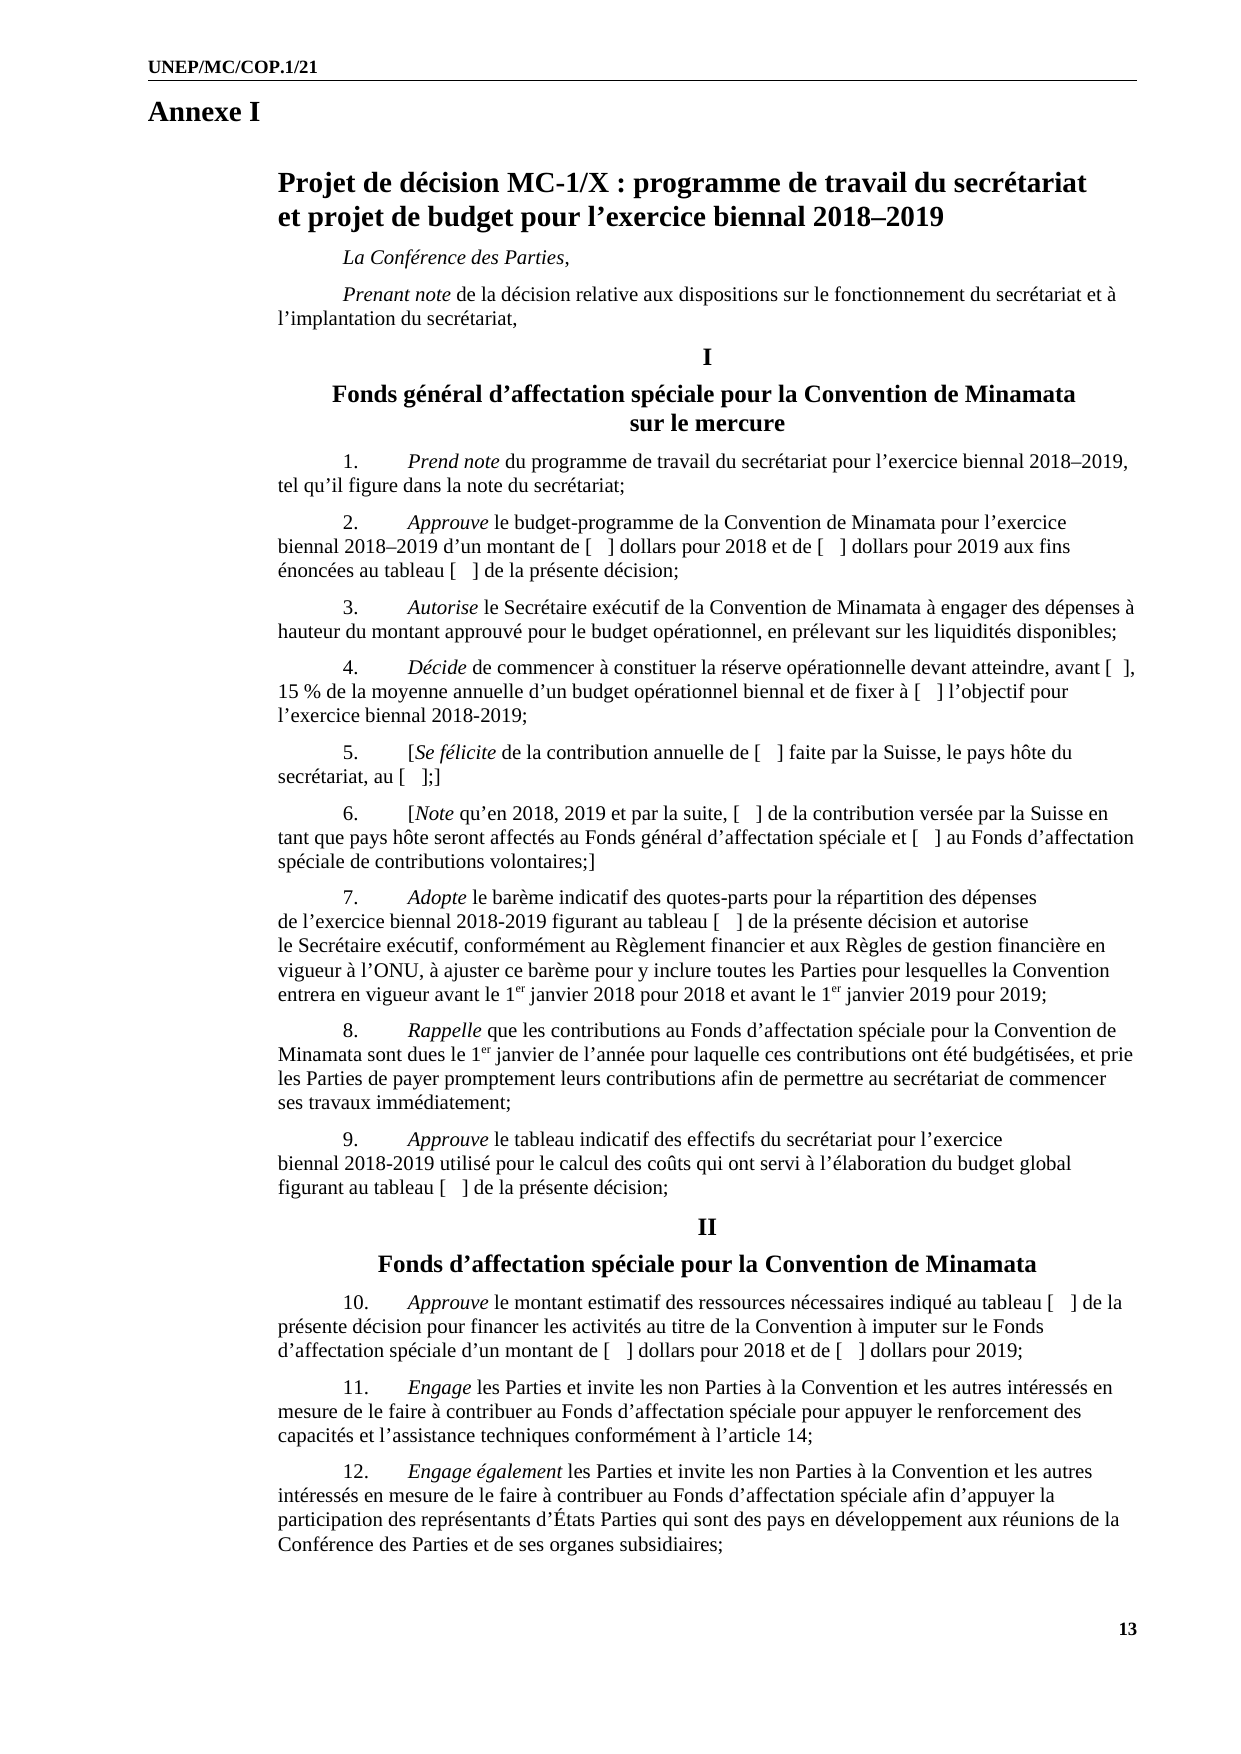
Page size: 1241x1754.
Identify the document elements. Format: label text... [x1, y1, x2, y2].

list Rappelle que les contributions au Fonds d’affectation spéciale pour la Convention de Minamata sont dues le 1er janvier de l’année pour laquelle ces contributions ont été budgétisées, et prie les Parties de payer promptement leurs contributions afin de permettre au secrétariat de commencer ses travaux immédiatement; [278, 1018, 1137, 1114]
text Fonds d’affectation spéciale pour la Convention de Minamata [278, 1249, 1137, 1277]
list Décide de commencer à constituer la réserve opérationnelle devant atteindre, avant [ ], 15 % de la moyenne annuelle d’un budget opérationnel biennal et de fixer à [ ] l’objectif pour l’exercice biennal 2018-2019; [278, 655, 1137, 727]
text I [278, 342, 1137, 371]
text Prenant note de la décision relative aux dispositions sur le fonctionnement du secrétariat et à l’implantation du secrétariat, [278, 282, 1137, 330]
text La Conférence des Parties, [278, 245, 1137, 269]
list Engage également les Parties et invite les non Parties à la Convention et les autres intéressés en mesure de le faire à contribuer au Fonds d’affectation spéciale afin d’appuyer la participation des représentants d’États Parties qui sont des pays en développement aux réunions de la Conférence des Parties et de ses organes subsidiaires; [278, 1459, 1137, 1556]
list [Se félicite de la contribution annuelle de [ ] faite par la Suisse, le pays hôte du secrétariat, au [ ];] [278, 740, 1137, 788]
text II [278, 1212, 1137, 1240]
list Engage les Parties et invite les non Parties à la Convention et les autres intéressés en mesure de le faire à contribuer au Fonds d’affectation spéciale pour appuyer le renforcement des capacités et l’assistance techniques conformément à l’article 14; [278, 1374, 1137, 1447]
list Prend note du programme de travail du secrétariat pour l’exercice biennal 2018–2019, tel qu’il figure dans la note du secrétariat; [278, 449, 1137, 497]
title Projet de décision MC-1/X : programme de travail du secrétariat et projet de budget pour l’exercice biennal 2018–2019 [278, 166, 1137, 233]
text Annexe I [148, 94, 1137, 128]
list Approuve le tableau indicatif des effectifs du secrétariat pour l’exercice biennal 2018-2019 utilisé pour le calcul des coûts qui ont servi à l’élaboration du budget global figurant au tableau [ ] de la présente décision; [278, 1127, 1137, 1199]
list Approuve le montant estimatif des ressources nécessaires indiqué au tableau [ ] de la présente décision pour financer les activités au titre de la Convention à imputer sur le Fonds d’affectation spéciale d’un montant de [ ] dollars pour 2018 et de [ ] dollars pour 2019; [278, 1290, 1137, 1362]
list Autorise le Secrétaire exécutif de la Convention de Minamata à engager des dépenses à hauteur du montant approuvé pour le budget opérationnel, en prélevant sur les liquidités disponibles; [278, 595, 1137, 643]
list Approuve le budget-programme de la Convention de Minamata pour l’exercice biennal 2018–2019 d’un montant de [ ] dollars pour 2018 et de [ ] dollars pour 2019 aux fins énoncées au tableau [ ] de la présente décision; [278, 510, 1137, 582]
list Adopte le barème indicatif des quotes-parts pour la répartition des dépenses de l’exercice biennal 2018-2019 figurant au tableau [ ] de la présente décision et autorise le Secrétaire exécutif, conformément au Règlement financier et aux Règles de gestion financière en vigueur à l’ONU, à ajuster ce barème pour y inclure toutes les Parties pour lesquelles la Convention entrera en vigueur avant le 1er janvier 2018 pour 2018 et avant le 1er janvier 2019 pour 2019; [278, 885, 1137, 1006]
text Fonds général d’affectation spéciale pour la Convention de Minamata sur le mercure [278, 379, 1137, 437]
list [Note qu’en 2018, 2019 et par la suite, [ ] de la contribution versée par la Suisse en tant que pays hôte seront affectés au Fonds général d’affectation spéciale et [ ] au Fonds d’affectation spéciale de contributions volontaires;] [278, 801, 1137, 873]
